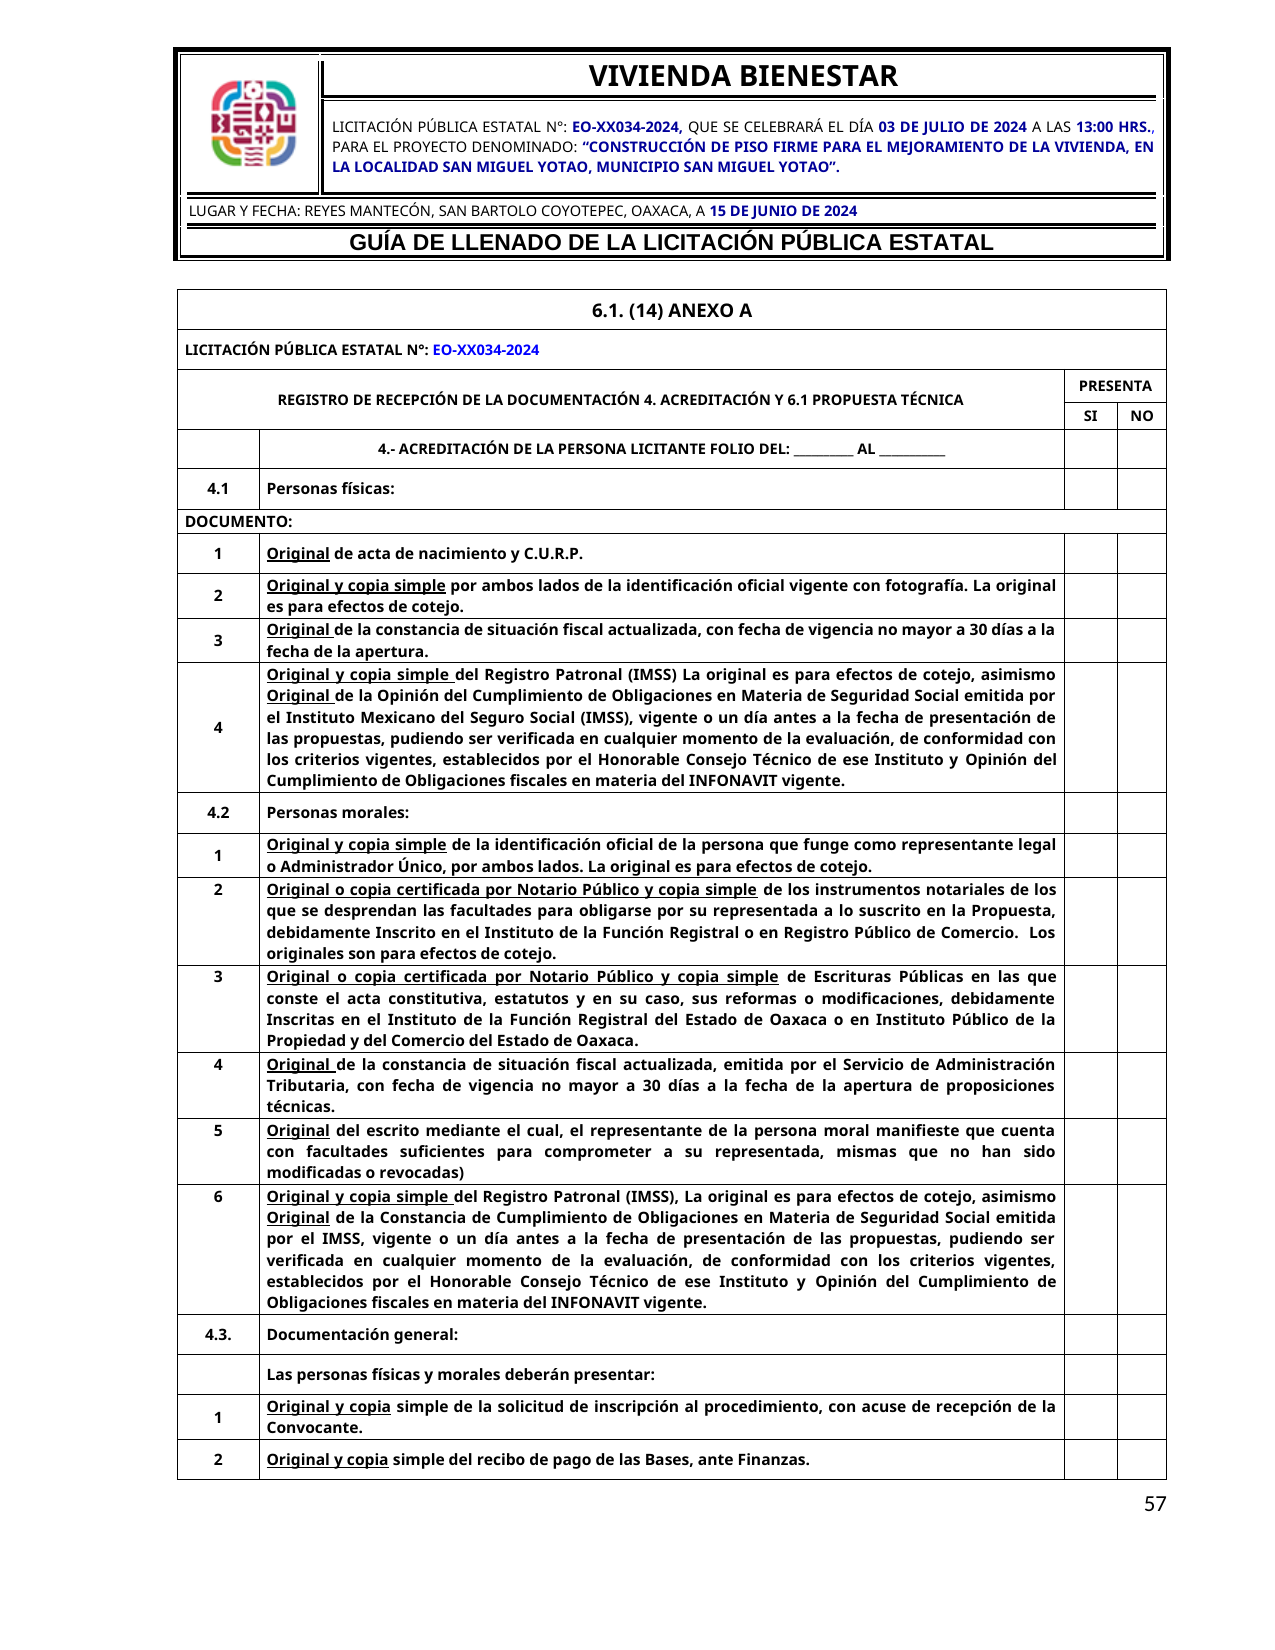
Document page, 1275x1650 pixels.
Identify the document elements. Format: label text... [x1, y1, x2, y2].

table_cell [1118, 1315, 1166, 1354]
table_cell [1118, 663, 1166, 792]
table_cell Original de la constancia de situación fiscal actualizada, emitida por el Servicio de Administración Tributaria, con fecha de vigencia no mayor a 30 días a la fecha de la apertura de proposiciones técnicas. [260, 1053, 1064, 1118]
table_cell 4 [178, 1053, 259, 1118]
table_cell [1118, 534, 1166, 573]
table_cell Original del escrito mediante el cual, el representante de la persona moral manifieste que cuenta con facultades suficientes para comprometer a su representada, mismas que no han sido modificadas o revocadas) [260, 1119, 1064, 1184]
table_cell [1065, 469, 1117, 509]
table_cell NO [1118, 403, 1166, 429]
table_cell 5 [178, 1119, 259, 1184]
table_cell [178, 1355, 259, 1394]
table_cell Original y copia simple de la solicitud de inscripción al procedimiento, con acuse de recepción de la Convocante. [260, 1395, 1064, 1439]
table_cell Personas físicas: [260, 469, 1064, 509]
table_cell REGISTRO DE RECEPCIÓN DE LA DOCUMENTACIÓN 4. ACREDITACIÓN Y 6.1 PROPUESTA TÉCNICA [178, 370, 1064, 429]
table_cell [1065, 430, 1117, 468]
table_cell 1 [178, 534, 259, 573]
table_cell Original y copia simple del Registro Patronal (IMSS), La original es para efectos de cotejo, asimismo Original de la Constancia de Cumplimiento de Obligaciones en Materia de Seguridad Social emitida por el IMSS, vigente o un día antes a la fecha de presentación de las propuestas, pudiendo ser verificada en cualquier momento de la evaluación, de conformidad con los criterios vigentes, establecidos por el Honorable Consejo Técnico de ese Instituto y Opinión del Cumplimiento de Obligaciones fiscales en materia del INFONAVIT vigente. [260, 1185, 1064, 1314]
table_cell 2 [178, 574, 259, 617]
table_cell [1065, 1315, 1117, 1354]
table_cell [1118, 469, 1166, 509]
table_cell [1065, 793, 1117, 832]
table_cell [1118, 966, 1166, 1052]
table_cell [1065, 1053, 1117, 1118]
table_cell 4.3. [178, 1315, 259, 1354]
table_cell LICITACIÓN PÚBLICA ESTATAL N°: EO-XX034-2024 [178, 330, 1166, 369]
table_cell 4 [178, 663, 259, 792]
table_cell SI [1065, 403, 1117, 429]
table_cell 1 [178, 1395, 259, 1439]
table_cell [1118, 1395, 1166, 1439]
table_cell Original y copia simple del Registro Patronal (IMSS) La original es para efectos de cotejo, asimismo Original de la Opinión del Cumplimiento de Obligaciones en Materia de Seguridad Social emitida por el Instituto Mexicano del Seguro Social (IMSS), vigente o un día antes a la fecha de presentación de las propuestas, pudiendo ser verificada en cualquier momento de la evaluación, de conformidad con los criterios vigentes, establecidos por el Honorable Consejo Técnico de ese Instituto y Opinión del Cumplimiento de Obligaciones fiscales en materia del INFONAVIT vigente. [260, 663, 1064, 792]
table_cell [1065, 534, 1117, 573]
table_cell [1118, 574, 1166, 617]
table_cell [1118, 430, 1166, 468]
table_cell 1 [178, 834, 259, 877]
table_cell [1118, 878, 1166, 964]
table_cell [1065, 966, 1117, 1052]
table_cell [1118, 1053, 1166, 1118]
table_cell Original o copia certificada por Notario Público y copia simple de Escrituras Públicas en las que conste el acta constitutiva, estatutos y en su caso, sus reformas o modificaciones, debidamente Inscritas en el Instituto de la Función Registral del Estado de Oaxaca o en Instituto Público de la Propiedad y del Comercio del Estado de Oaxaca. [260, 966, 1064, 1052]
table_cell [1065, 1355, 1117, 1394]
table_cell 4.1 [178, 469, 259, 509]
table_cell Original y copia simple del recibo de pago de las Bases, ante Finanzas. [260, 1440, 1064, 1479]
table_cell Original de la constancia de situación fiscal actualizada, con fecha de vigencia no mayor a 30 días a la fecha de la apertura. [260, 619, 1064, 662]
table_cell [1065, 1119, 1117, 1184]
table_cell [1118, 619, 1166, 662]
table_cell Documentación general: [260, 1315, 1064, 1354]
table_cell [1065, 1395, 1117, 1439]
table_cell [1118, 793, 1166, 832]
table_cell [1118, 1355, 1166, 1394]
picture [200, 73, 307, 172]
table_cell 2 [178, 878, 259, 964]
table_cell [1065, 1440, 1117, 1479]
table_cell [1065, 1185, 1117, 1314]
table_cell Original y copia simple por ambos lados de la identificación oficial vigente con fotografía. La original es para efectos de cotejo. [260, 574, 1064, 617]
table_cell [1065, 878, 1117, 964]
table_cell 3 [178, 619, 259, 662]
table_cell 2 [178, 1440, 259, 1479]
table_cell 4.- ACREDITACIÓN DE LA PERSONA LICITANTE FOLIO DEL: __________ AL ___________ [260, 430, 1064, 468]
table_cell [1065, 834, 1117, 877]
table_cell [1118, 834, 1166, 877]
table_cell DOCUMENTO: [178, 510, 1166, 532]
table_cell [1065, 619, 1117, 662]
table_cell Original o copia certificada por Notario Público y copia simple de los instrumentos notariales de los que se desprendan las facultades para obligarse por su representada a lo suscrito en la Propuesta, debidamente Inscrito en el Instituto de la Función Registral o en Registro Público de Comercio. Los originales son para efectos de cotejo. [260, 878, 1064, 964]
table_cell Las personas físicas y morales deberán presentar: [260, 1355, 1064, 1394]
table_cell Original y copia simple de la identificación oficial de la persona que funge como representante legal o Administrador Único, por ambos lados. La original es para efectos de cotejo. [260, 834, 1064, 877]
table_cell [1065, 663, 1117, 792]
table_cell [1118, 1185, 1166, 1314]
table_cell 4.2 [178, 793, 259, 832]
table_cell PRESENTA [1065, 370, 1166, 402]
table_cell Personas morales: [260, 793, 1064, 832]
table_cell 3 [178, 966, 259, 1052]
table_cell [178, 430, 259, 468]
table_cell [1118, 1440, 1166, 1479]
table_header 6.1. (14) ANEXO A [178, 290, 1166, 329]
table_cell [1065, 574, 1117, 617]
table_cell [1118, 1119, 1166, 1184]
table_cell Original de acta de nacimiento y C.U.R.P. [260, 534, 1064, 573]
table_cell 6 [178, 1185, 259, 1314]
